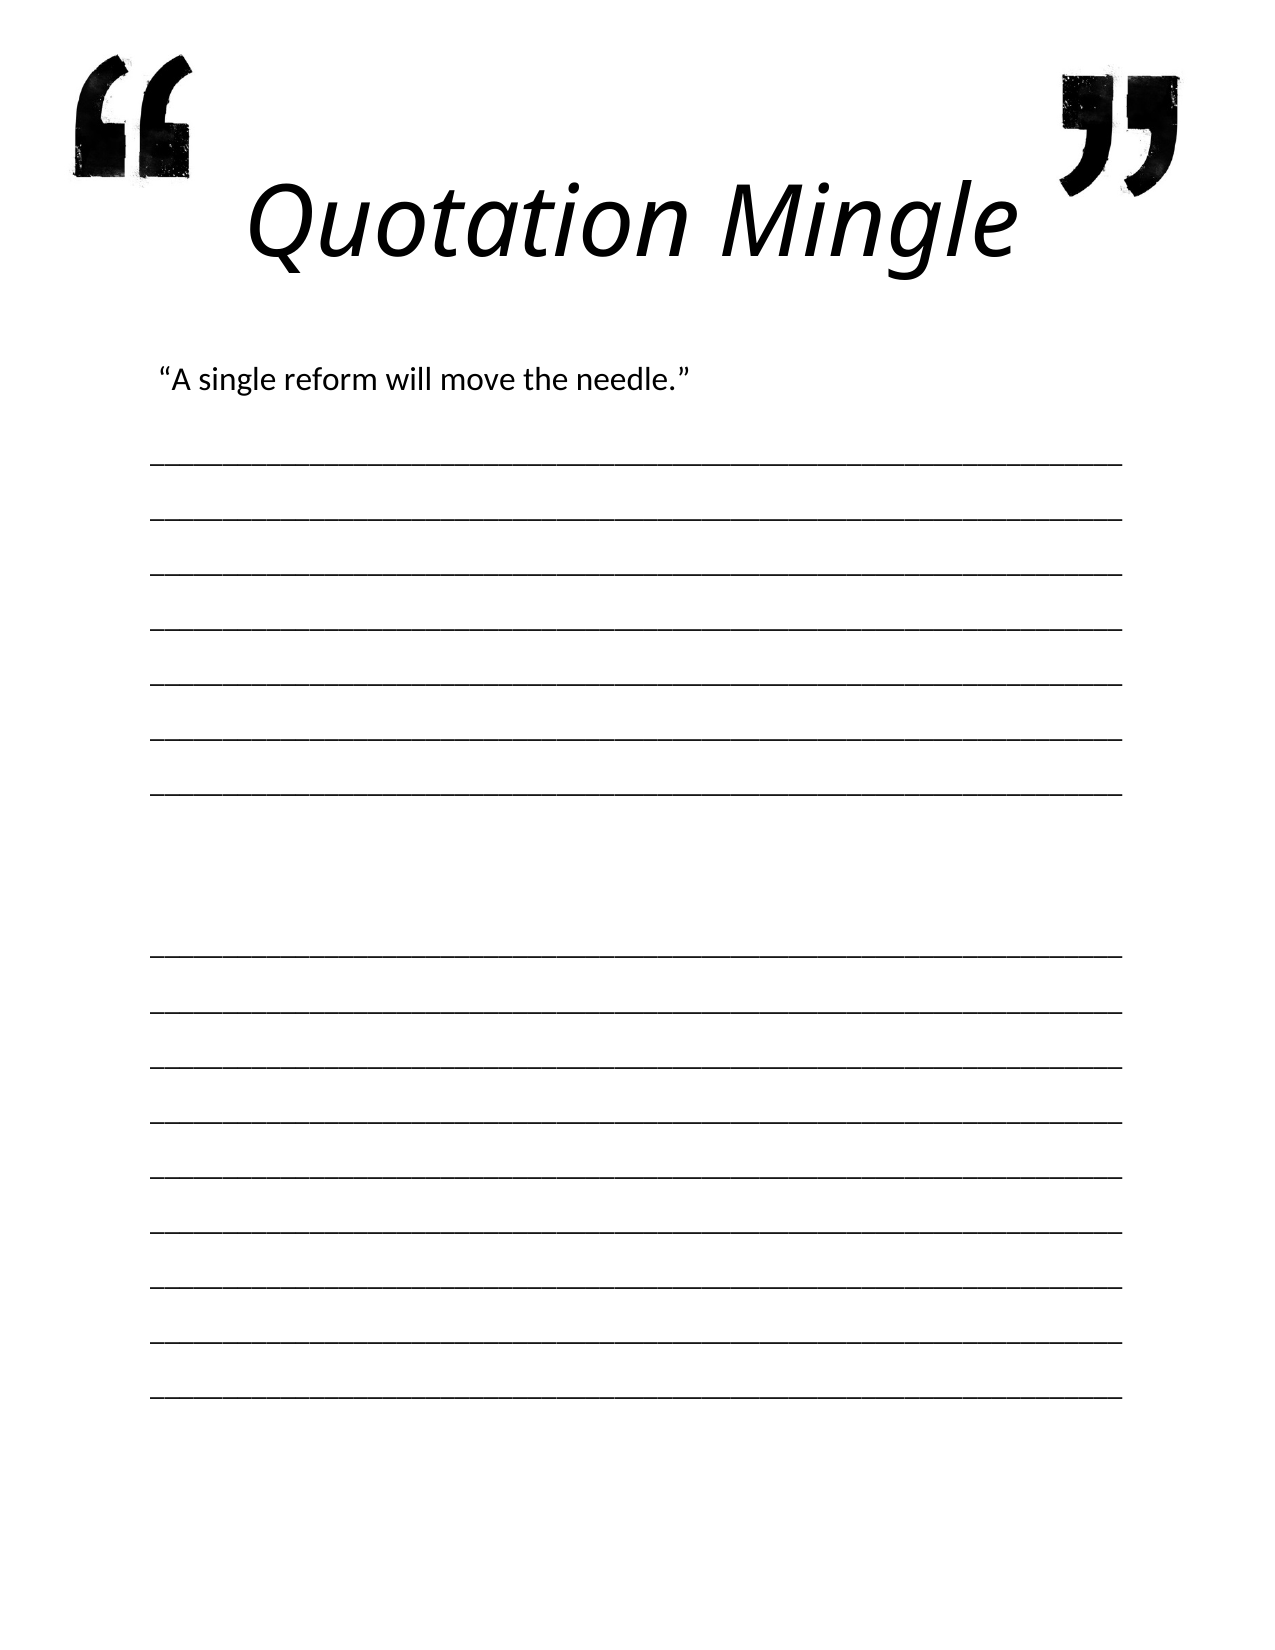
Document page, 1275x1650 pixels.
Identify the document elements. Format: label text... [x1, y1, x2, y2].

text ___________________________________________________________________ [150, 489, 1125, 524]
text ___________________________________________________________________ [150, 926, 1125, 962]
text ___________________________________________________________________ [150, 1312, 1125, 1348]
text ___________________________________________________________________ [150, 434, 1125, 469]
picture [64, 54, 197, 188]
text ___________________________________________________________________ [150, 1257, 1125, 1293]
text ___________________________________________________________________ [150, 1202, 1125, 1238]
text ___________________________________________________________________ [150, 654, 1125, 690]
text “A single reform will move the needle.” [150, 357, 1125, 398]
picture [1054, 64, 1188, 197]
text Quotation Mingle [150, 150, 1125, 286]
text ___________________________________________________________________ [150, 1037, 1125, 1072]
text ___________________________________________________________________ [150, 1147, 1125, 1182]
text ___________________________________________________________________ [150, 544, 1125, 580]
text ___________________________________________________________________ [150, 709, 1125, 745]
text ___________________________________________________________________ [150, 982, 1125, 1017]
text ___________________________________________________________________ [150, 1367, 1125, 1403]
text ___________________________________________________________________ [150, 764, 1125, 800]
text ___________________________________________________________________ [150, 599, 1125, 635]
text ___________________________________________________________________ [150, 1092, 1125, 1127]
